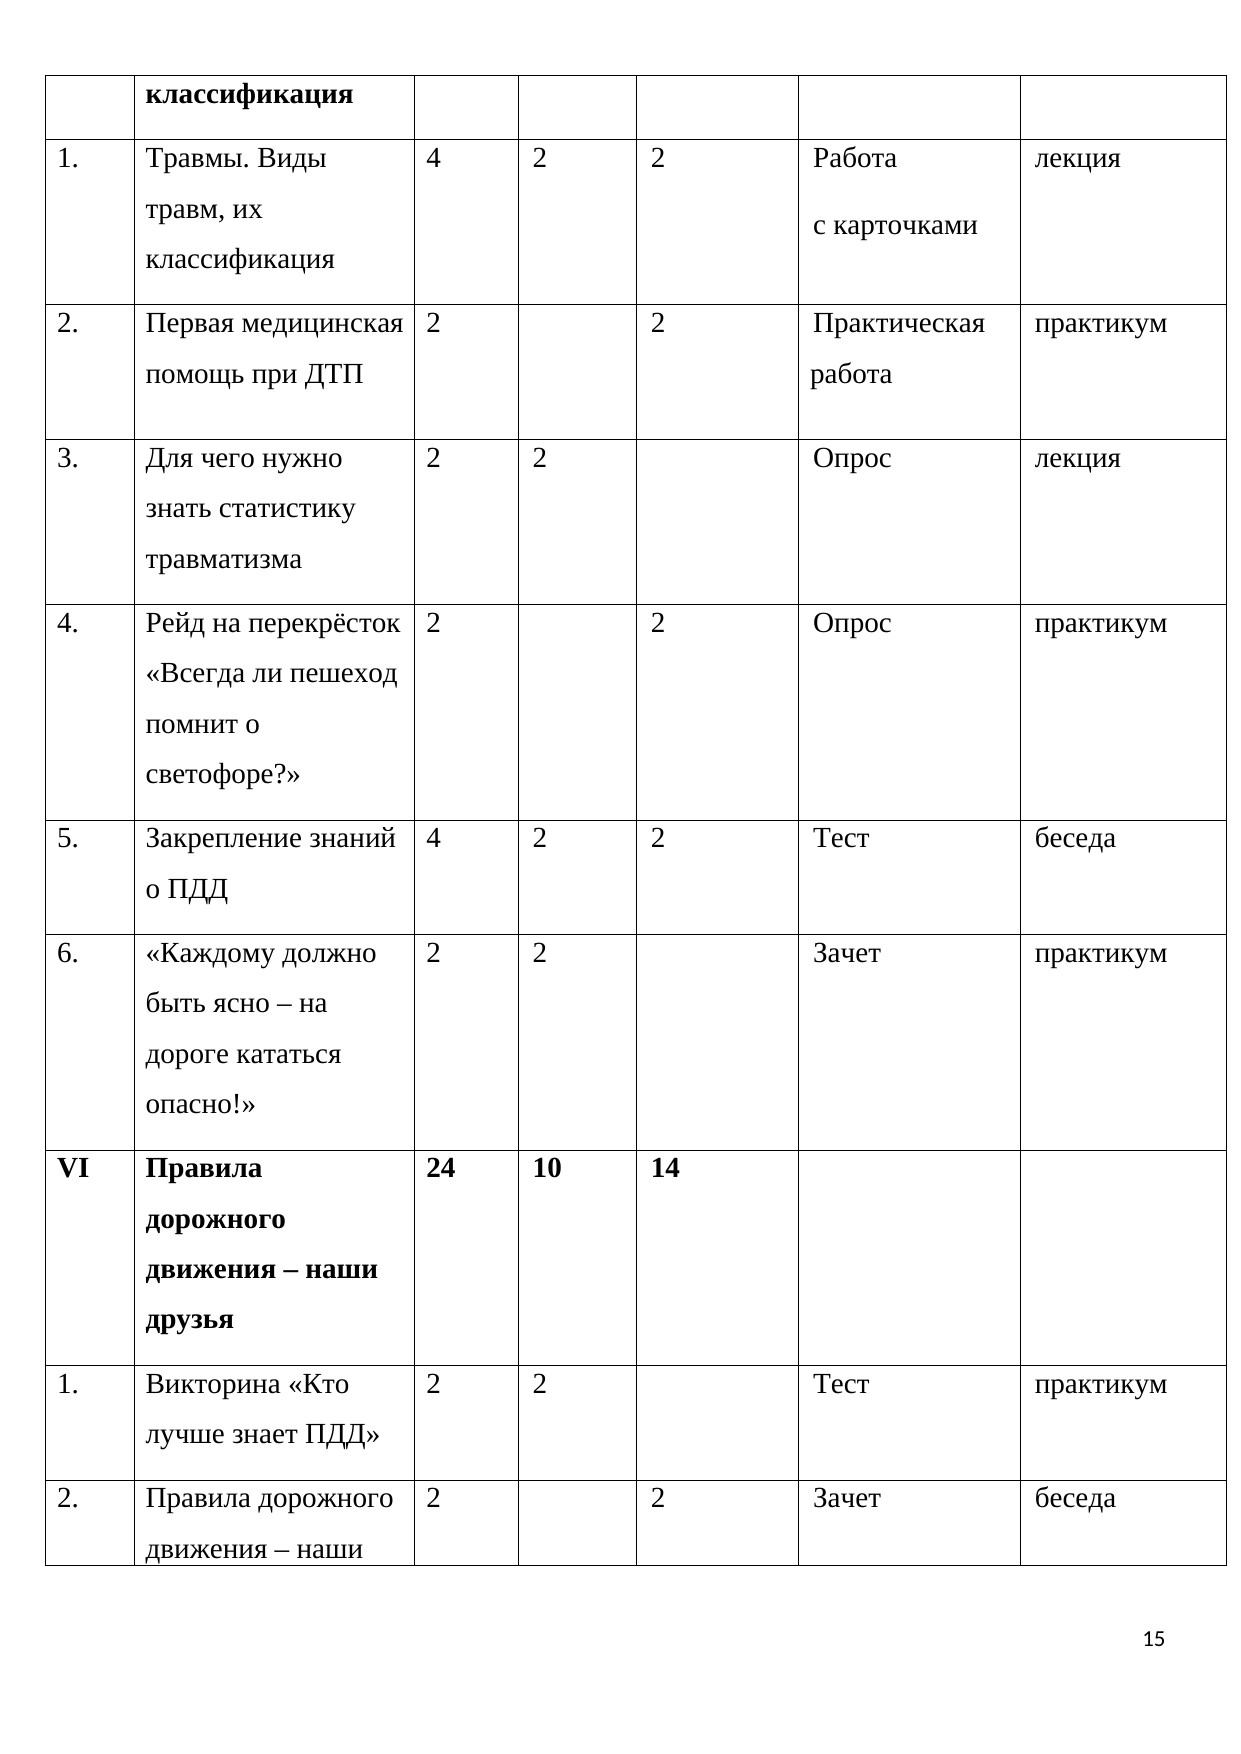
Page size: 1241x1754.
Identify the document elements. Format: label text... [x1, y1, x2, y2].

table_cell [799, 76, 1020, 139]
table_cell 2 [415, 440, 518, 604]
table_cell 2 [637, 605, 798, 819]
table_cell беседа [1021, 821, 1226, 934]
table_cell Работа с карточками [799, 140, 1020, 304]
table_cell 6. [46, 935, 134, 1149]
table_cell VI [46, 1151, 134, 1365]
table_cell 8 [519, 76, 636, 139]
table_cell Опрос [799, 440, 1020, 604]
table_cell 2. [46, 305, 134, 439]
table_cell 2. [46, 1481, 134, 1564]
table_cell [799, 1151, 1020, 1365]
table_cell [637, 1366, 798, 1479]
table_cell 10 [519, 1151, 636, 1365]
table_cell 16 [415, 76, 518, 139]
table_cell 2 [519, 821, 636, 934]
table_cell 4 [415, 821, 518, 934]
table_cell [519, 305, 636, 439]
table_cell Тест [799, 1366, 1020, 1479]
table_cell 24 [415, 1151, 518, 1365]
table_cell [637, 935, 798, 1149]
table_cell Закрепление знаний о ПДД [135, 821, 414, 934]
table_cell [135, 76, 414, 139]
table_cell беседа [1021, 1481, 1226, 1564]
table_cell 2 [519, 935, 636, 1149]
table_cell 2 [637, 1481, 798, 1564]
table_cell 1. [46, 140, 134, 304]
table_cell Зачет [799, 1481, 1020, 1564]
table_cell 2 [519, 140, 636, 304]
table_cell 2 [637, 821, 798, 934]
table_cell 2 [415, 1481, 518, 1564]
table_cell Практическая работа [799, 305, 1020, 439]
table_cell «Каждому должно быть ясно – на дороге кататься опасно!» [135, 935, 414, 1149]
table_cell лекция [1021, 140, 1226, 304]
table_cell лекция [1021, 440, 1226, 604]
table_cell 1. [46, 1366, 134, 1479]
table_cell 2 [415, 605, 518, 819]
table_cell 2 [637, 140, 798, 304]
table_cell V [46, 76, 134, 139]
table_cell 2 [637, 305, 798, 439]
table_cell Первая медицинская помощь при ДТП [135, 305, 414, 439]
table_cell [135, 1481, 414, 1564]
table_cell 2 [519, 440, 636, 604]
table_cell [637, 440, 798, 604]
table_cell практикум [1021, 605, 1226, 819]
table_cell Для чего нужно знать статистику травматизма [135, 440, 414, 604]
table_cell Опрос [799, 605, 1020, 819]
table_cell Зачет [799, 935, 1020, 1149]
table_cell [1021, 1151, 1226, 1365]
table_cell 4 [415, 140, 518, 304]
table_cell Тест [799, 821, 1020, 934]
table_cell 2 [415, 935, 518, 1149]
table_cell 2 [519, 1366, 636, 1479]
table_cell практикум [1021, 935, 1226, 1149]
table_cell Викторина «Кто лучше знает ПДД» [135, 1366, 414, 1479]
table_cell [519, 605, 636, 819]
table_cell 3. [46, 440, 134, 604]
table_cell 4. [46, 605, 134, 819]
table_cell практикум [1021, 305, 1226, 439]
table_cell 2 [415, 305, 518, 439]
table_cell Рейд на перекрёсток «Всегда ли пешеход помнит о светофоре?» [135, 605, 414, 819]
table_cell 5. [46, 821, 134, 934]
table_cell 2 [415, 1366, 518, 1479]
table_cell 14 [637, 1151, 798, 1365]
table_cell 8 [637, 76, 798, 139]
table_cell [135, 140, 414, 304]
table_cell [135, 1151, 414, 1365]
table_cell [1021, 76, 1226, 139]
table_cell [519, 1481, 636, 1564]
table_cell практикум [1021, 1366, 1226, 1479]
